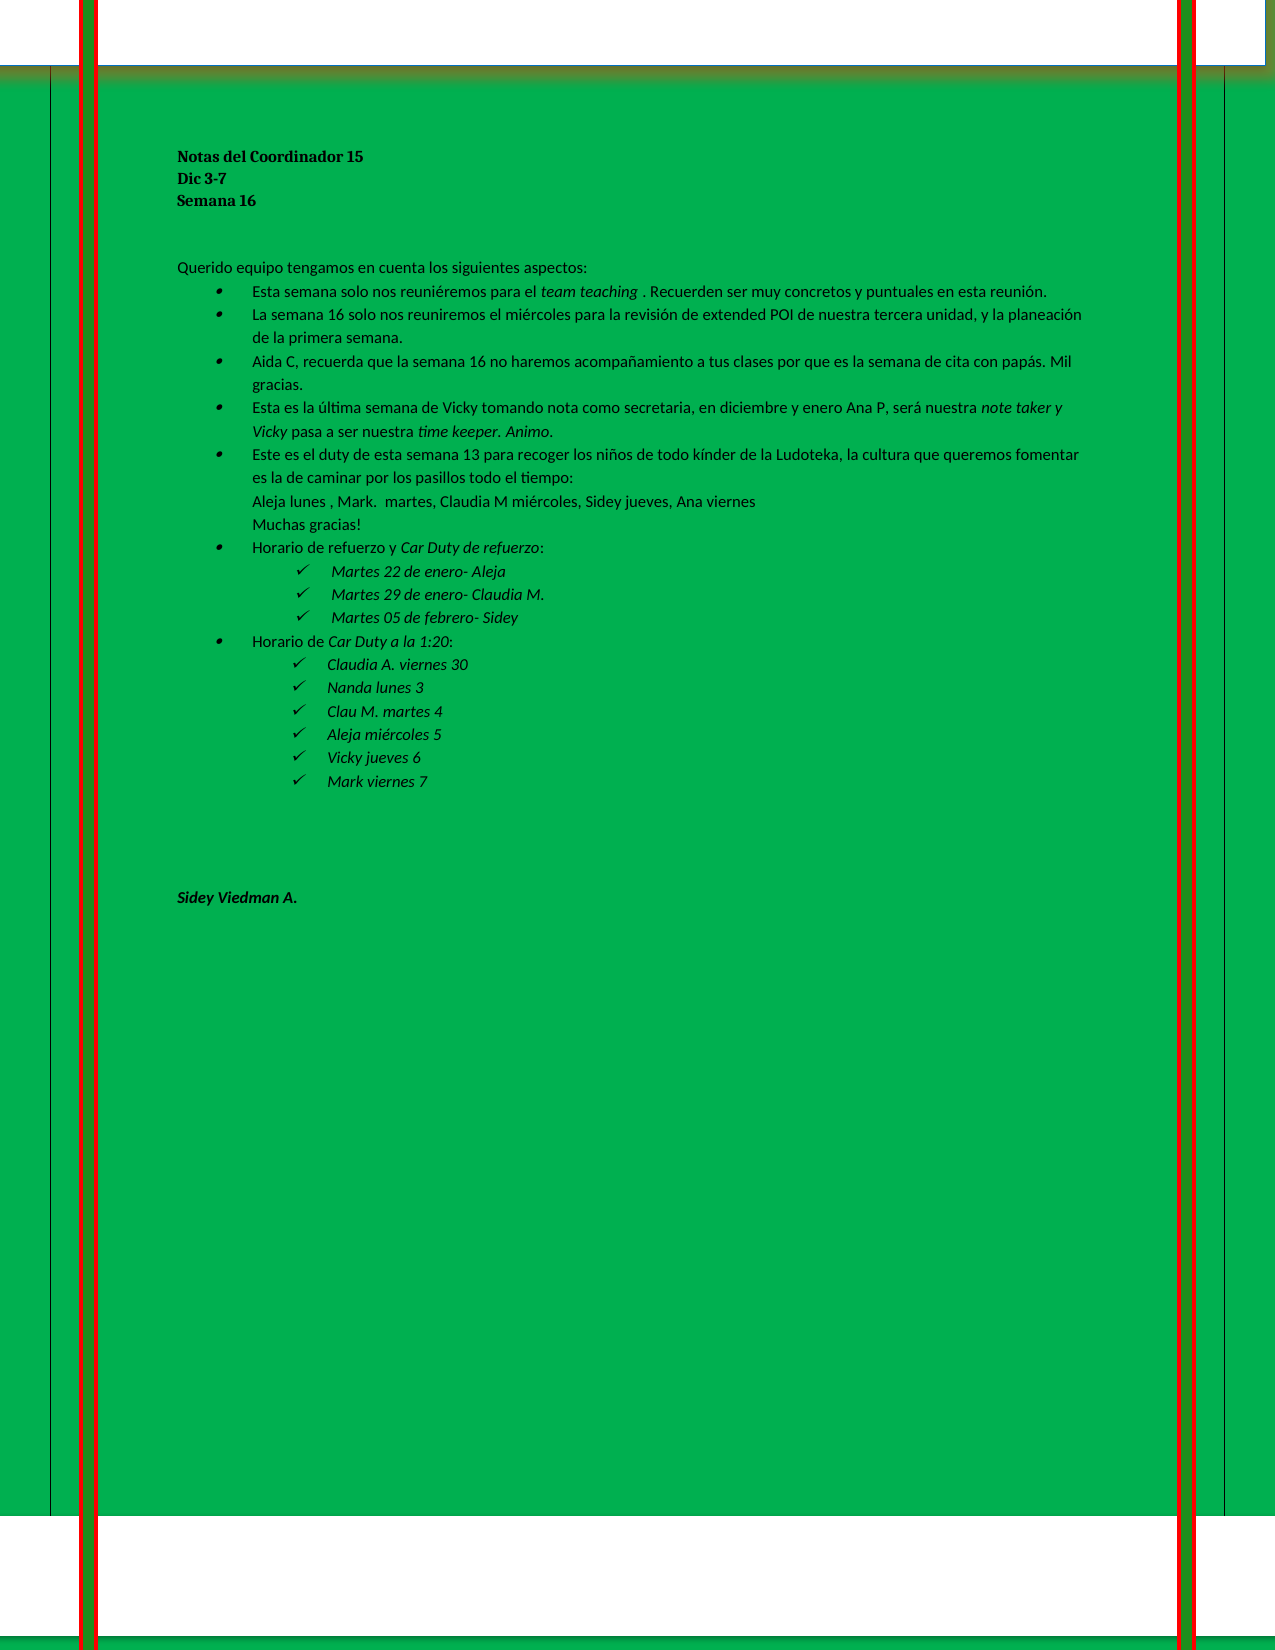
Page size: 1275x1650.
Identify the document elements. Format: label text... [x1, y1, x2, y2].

list La semana 16 solo nos reuniremos el miércoles para la revisión de extended POI de nuestra tercera unidad, y la planeación de la primera semana. [215, 304, 1098, 348]
list Aida C, recuerda que la semana 16 no haremos acompañamiento a tus clases por que es la semana de cita con papás. Mil gracias. [215, 351, 1098, 394]
list Horario de refuerzo y Car Duty de refuerzo: [215, 538, 1098, 558]
list Mark viernes 7 [290, 771, 1098, 791]
list Martes 22 de enero- Aleja [293, 561, 1098, 581]
list Aleja lunes , Mark. martes, Claudia M miércoles, Sidey jueves, Ana viernes [252, 491, 1098, 511]
list Horario de Car Duty a la 1:20: [215, 631, 1098, 651]
text Querido equipo tengamos en cuenta los siguientes aspectos: [177, 258, 1098, 278]
list Aleja miércoles 5 [290, 724, 1098, 744]
list Vicky jueves 6 [290, 748, 1098, 768]
list Esta es la última semana de Vicky tomando nota como secretaria, en diciembre y enero Ana P, será nuestra note taker y Vicky pasa a ser nuestra time keeper. Animo. [215, 398, 1098, 441]
list Clau M. martes 4 [290, 701, 1098, 721]
subtitle Semana 16 [177, 191, 1098, 211]
list Este es el duty de esta semana 13 para recoger los niños de todo kínder de la Ludoteka, la cultura que queremos fomentar es la de caminar por los pasillos todo el tiempo: [215, 444, 1098, 488]
list Martes 29 de enero- Claudia M. [293, 584, 1098, 604]
list Esta semana solo nos reuniéremos para el team teaching . Recuerden ser muy concretos y puntuales en esta reunión. [215, 281, 1098, 301]
list Nanda lunes 3 [290, 678, 1098, 698]
list Muchas gracias! [252, 514, 1098, 534]
text Sidey Viedman A. [177, 888, 1098, 908]
subtitle Notas del Coordinador 15 [177, 147, 1098, 167]
list Martes 05 de febrero- Sidey [293, 608, 1098, 628]
subtitle Dic 3-7 [177, 169, 1098, 189]
list Claudia A. viernes 30 [290, 654, 1098, 674]
